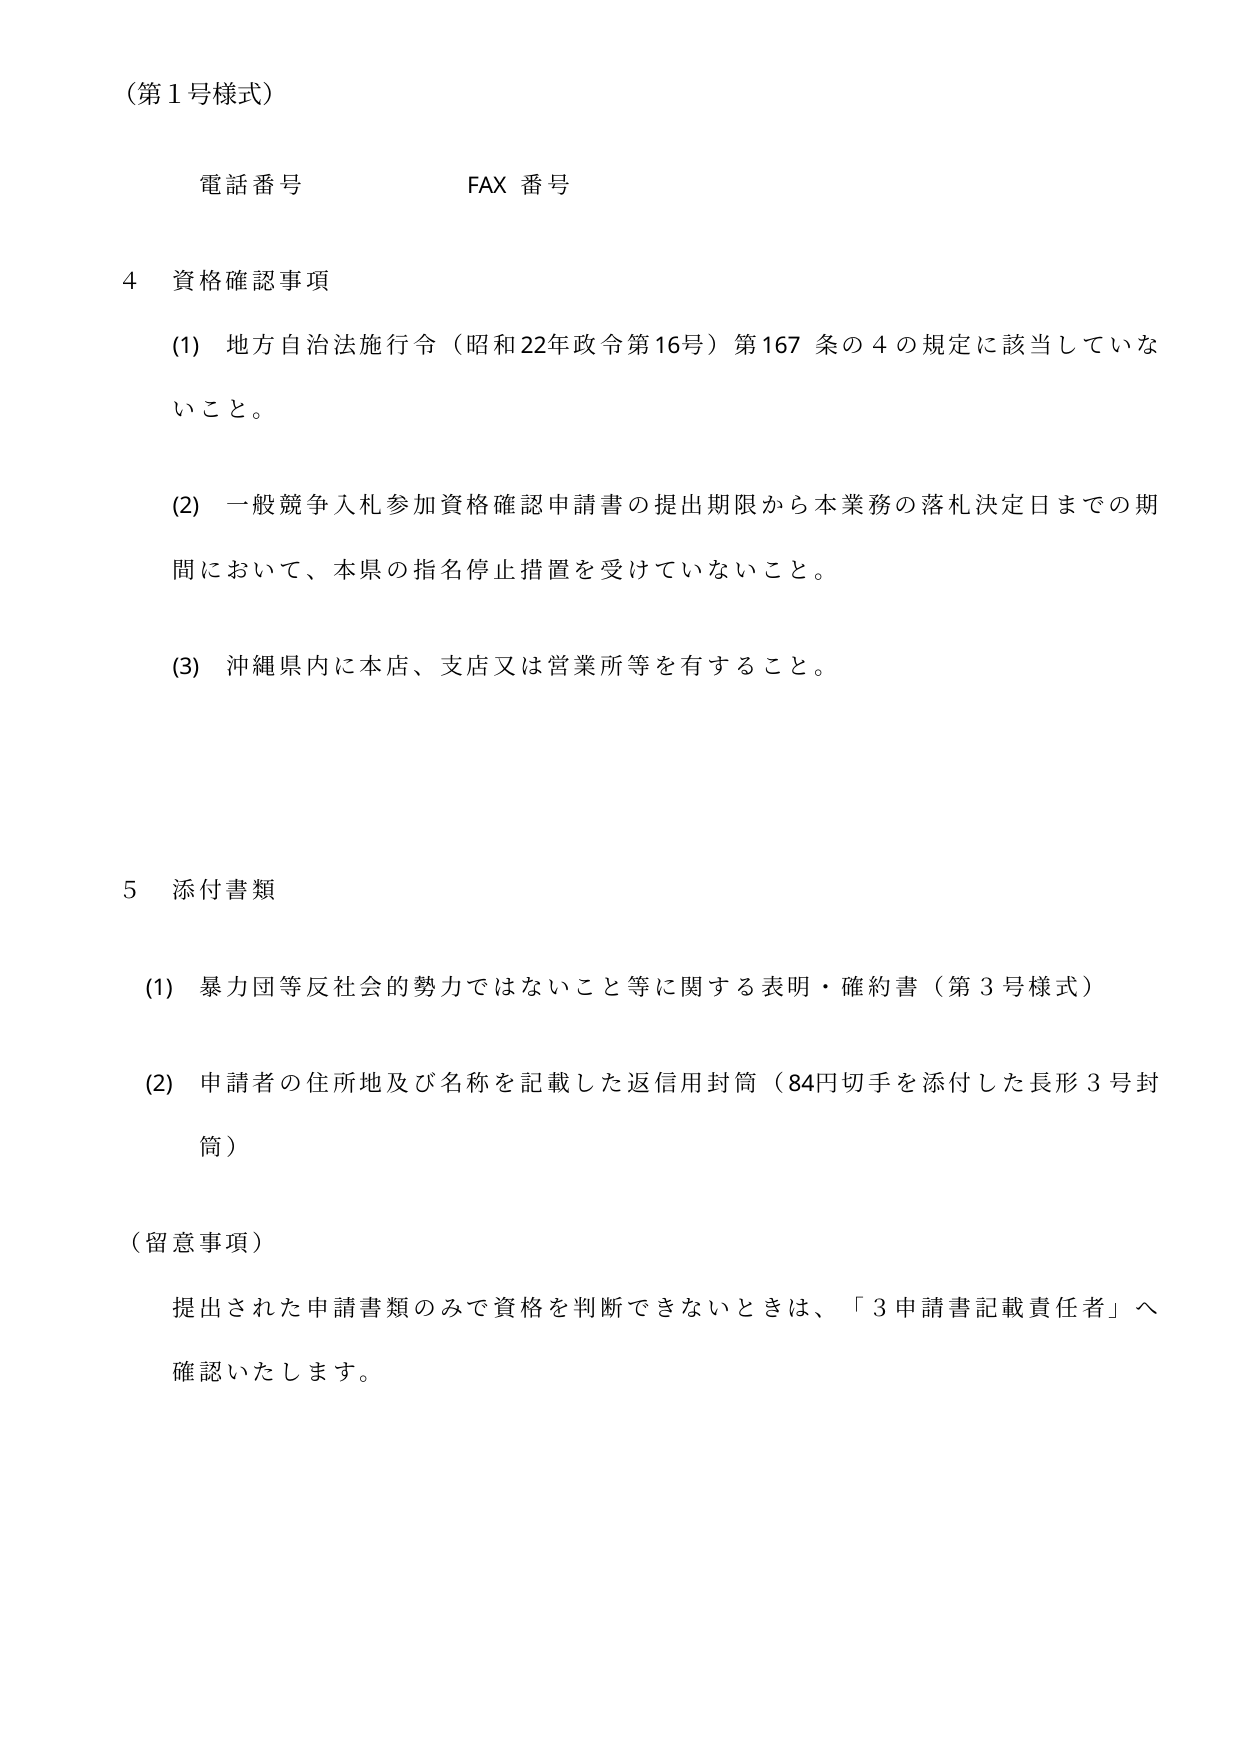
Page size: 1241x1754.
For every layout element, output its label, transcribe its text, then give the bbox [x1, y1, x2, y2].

list 暴力団等反社会的勢力ではないこと等に関する表明・確約書（第３号様式） [143, 953, 1163, 1017]
text 電話番号 FAX番号 [119, 151, 1163, 215]
list 申請者の住所地及び名称を記載した返信用封筒（84円切手を添付した長形３号封筒） [143, 1049, 1163, 1178]
text (1) 地方自治法施行令（昭和22年政令第16号）第167条の４の規定に該当していないこと。 [146, 312, 1163, 440]
text ４ 資格確認事項 [119, 247, 1163, 312]
text （留意事項） [119, 1210, 1163, 1274]
text ５ 添付書類 [119, 857, 1163, 921]
text 提出された申請書類のみで資格を判断できないときは、「３申請書記載責任者」へ確認いたします。 [119, 1274, 1163, 1402]
text (2) 一般競争入札参加資格確認申請書の提出期限から本業務の落札決定日までの期間において、本県の指名停止措置を受けていないこと。 [146, 472, 1163, 600]
text (3) 沖縄県内に本店、支店又は営業所等を有すること。 [146, 632, 1163, 697]
